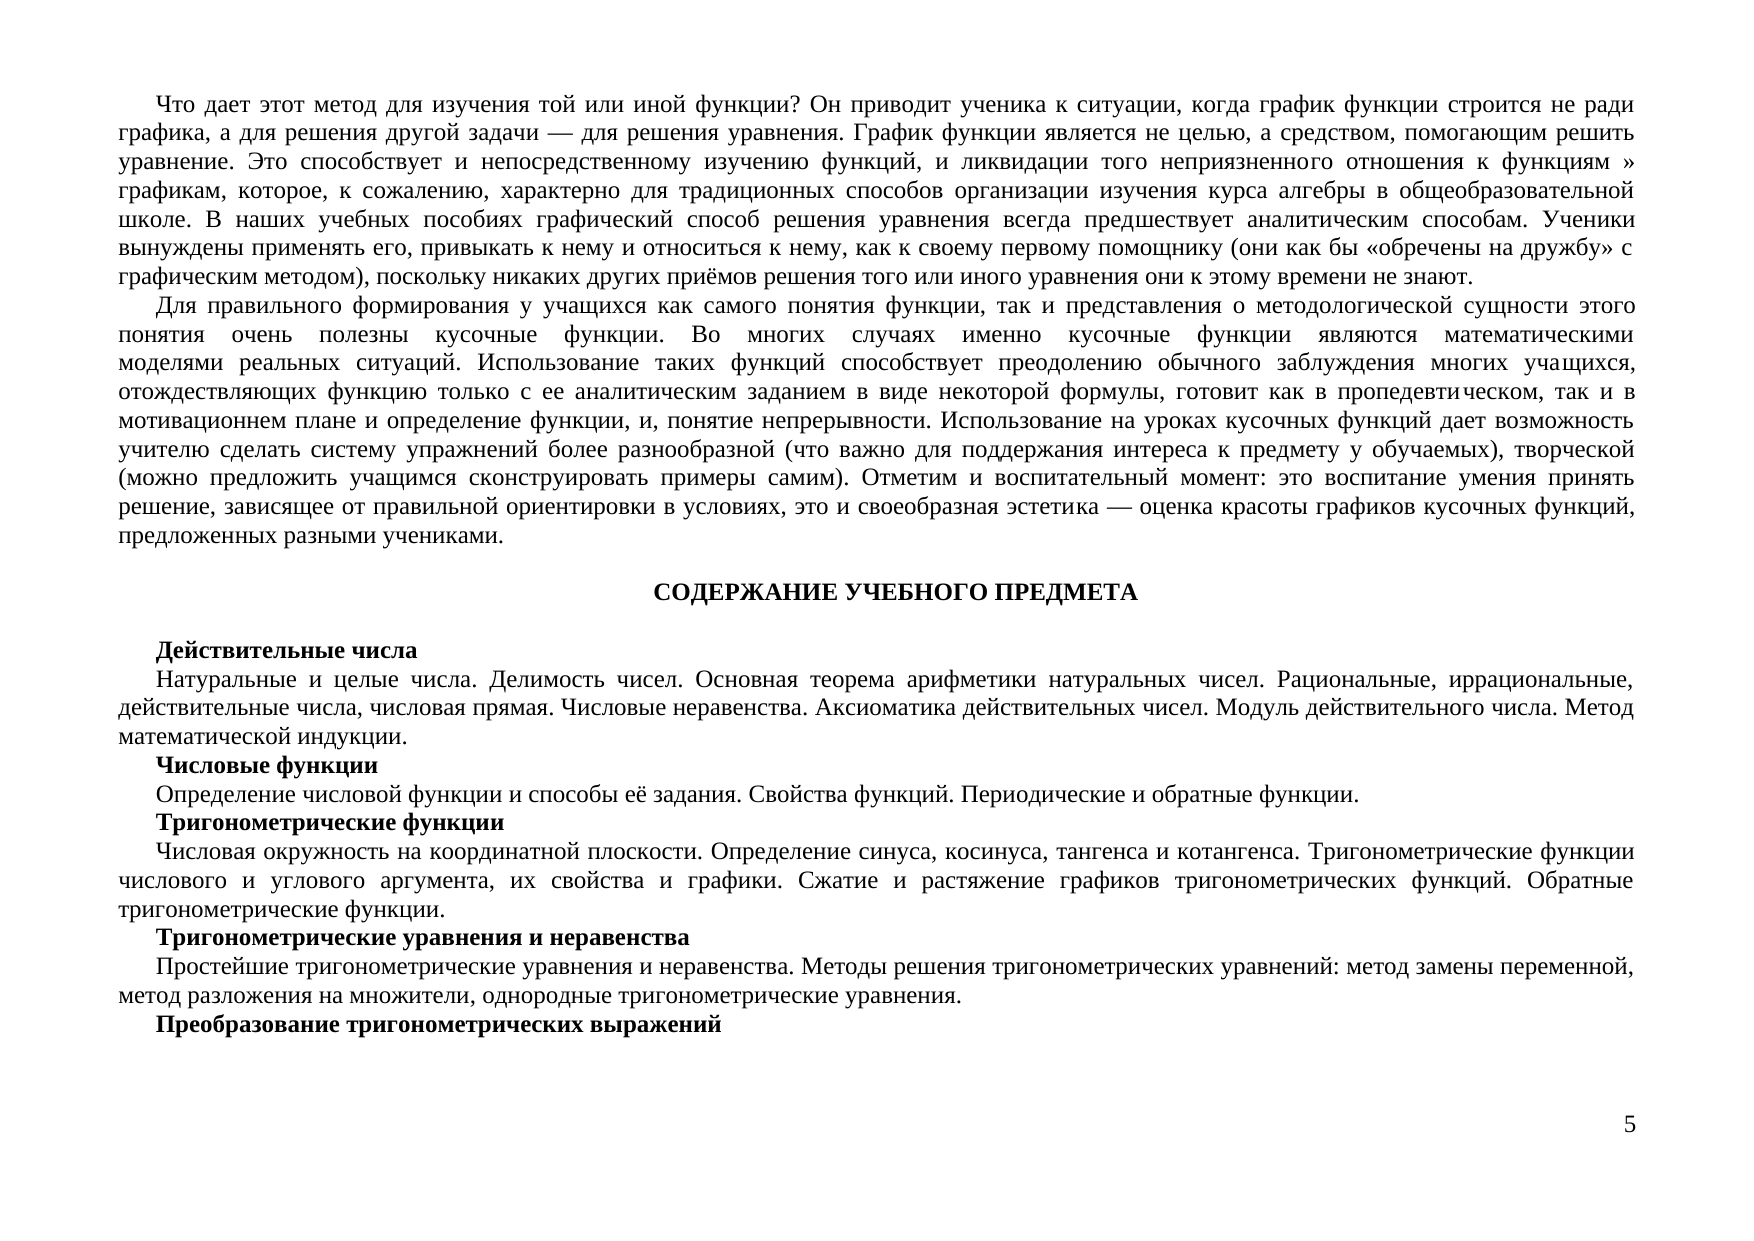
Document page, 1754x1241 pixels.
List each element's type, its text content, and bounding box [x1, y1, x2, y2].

text Определение числовой функции и способы её задания. Свойства функций. Периодические и обратные функции. [118, 779, 1636, 807]
text Что дает этот метод для изучения той или иной функции? Он приводит ученика к ситуации, когда график функции строится не ради графика, а для решения другой задачи — для решения уравнения. График функции является не целью, а средством, помогающим решить уравнение. Это способствует и непосредственному изучению функций, и ликвидации того неприязненного отношения к функциям » графикам, которое, к сожалению, характерно для традиционных способов организации изучения курса алгебры в общеобразовательной школе. В наших учебных пособиях графический способ решения уравнения всегда предшествует аналитическим способам. Ученики вынуждены применять его, привыкать к нему и относиться к нему, как к своему первому помощнику (они как бы «обречены на дружбу» с графическим методом), поскольку никаких других приёмов решения того или иного уравнения они к этому времени не знают. [118, 89, 1636, 290]
text Натуральные и целые числа. Делимость чисел. Основная теорема арифметики натуральных чисел. Рациональные, иррациональные, действительные числа, числовая прямая. Числовые неравенства. Аксиоматика действительных чисел. Модуль действительного числа. Метод математической индукции. [118, 664, 1636, 750]
text Простейшие тригонометрические уравнения и неравенства. Методы решения тригонометрических уравнений: метод замены переменной, метод разложения на множители, однородные тригонометрические уравнения. [118, 951, 1636, 1009]
text СОДЕРЖАНИЕ УЧЕБНОГО ПРЕДМЕТА [118, 577, 1636, 606]
text Для правильного формирования у учащихся как самого понятия функции, так и представления о методологической сущности этого понятия очень полезны кусочные функции. Во многих случаях именно кусочные функции являются математическими моделями реальных ситуаций. Использование таких функций способствует преодолению обычного заблуждения многих учащихся, отождествляющих функцию только с ее аналитическим заданием в виде некоторой формулы, готовит как в пропедевтическом, так и в мотивационнем плане и определение функции, и, понятие непрерывности. Использование на уроках кусочных функций дает возможность учителю сделать систему упражнений более разнообразной (что важно для поддержания интереса к предмету у обучаемых), творческой (можно предложить учащимся сконструировать примеры самим). Отметим и воспитательный момент: это воспитание умения принять решение, зависящее от правильной ориентировки в условиях, это и своеобразная эстетика — оценка красоты графиков кусочных функций, предложенных разными учениками. [118, 290, 1636, 549]
text Действительные числа [118, 635, 1636, 664]
text Числовая окружность на координатной плоскости. Определение синуса, косинуса, тангенса и котангенса. Тригонометрические функции числового и углового аргумента, их свойства и графики. Сжатие и растяжение графиков тригонометрических функций. Обратные тригонометрические функции. [118, 836, 1636, 922]
text Тригонометрические уравнения и неравенства [118, 922, 1636, 951]
text Тригонометрические функции [118, 807, 1636, 836]
text Числовые функции [118, 750, 1636, 779]
text Преобразование тригонометрических выражений [118, 1009, 1636, 1037]
